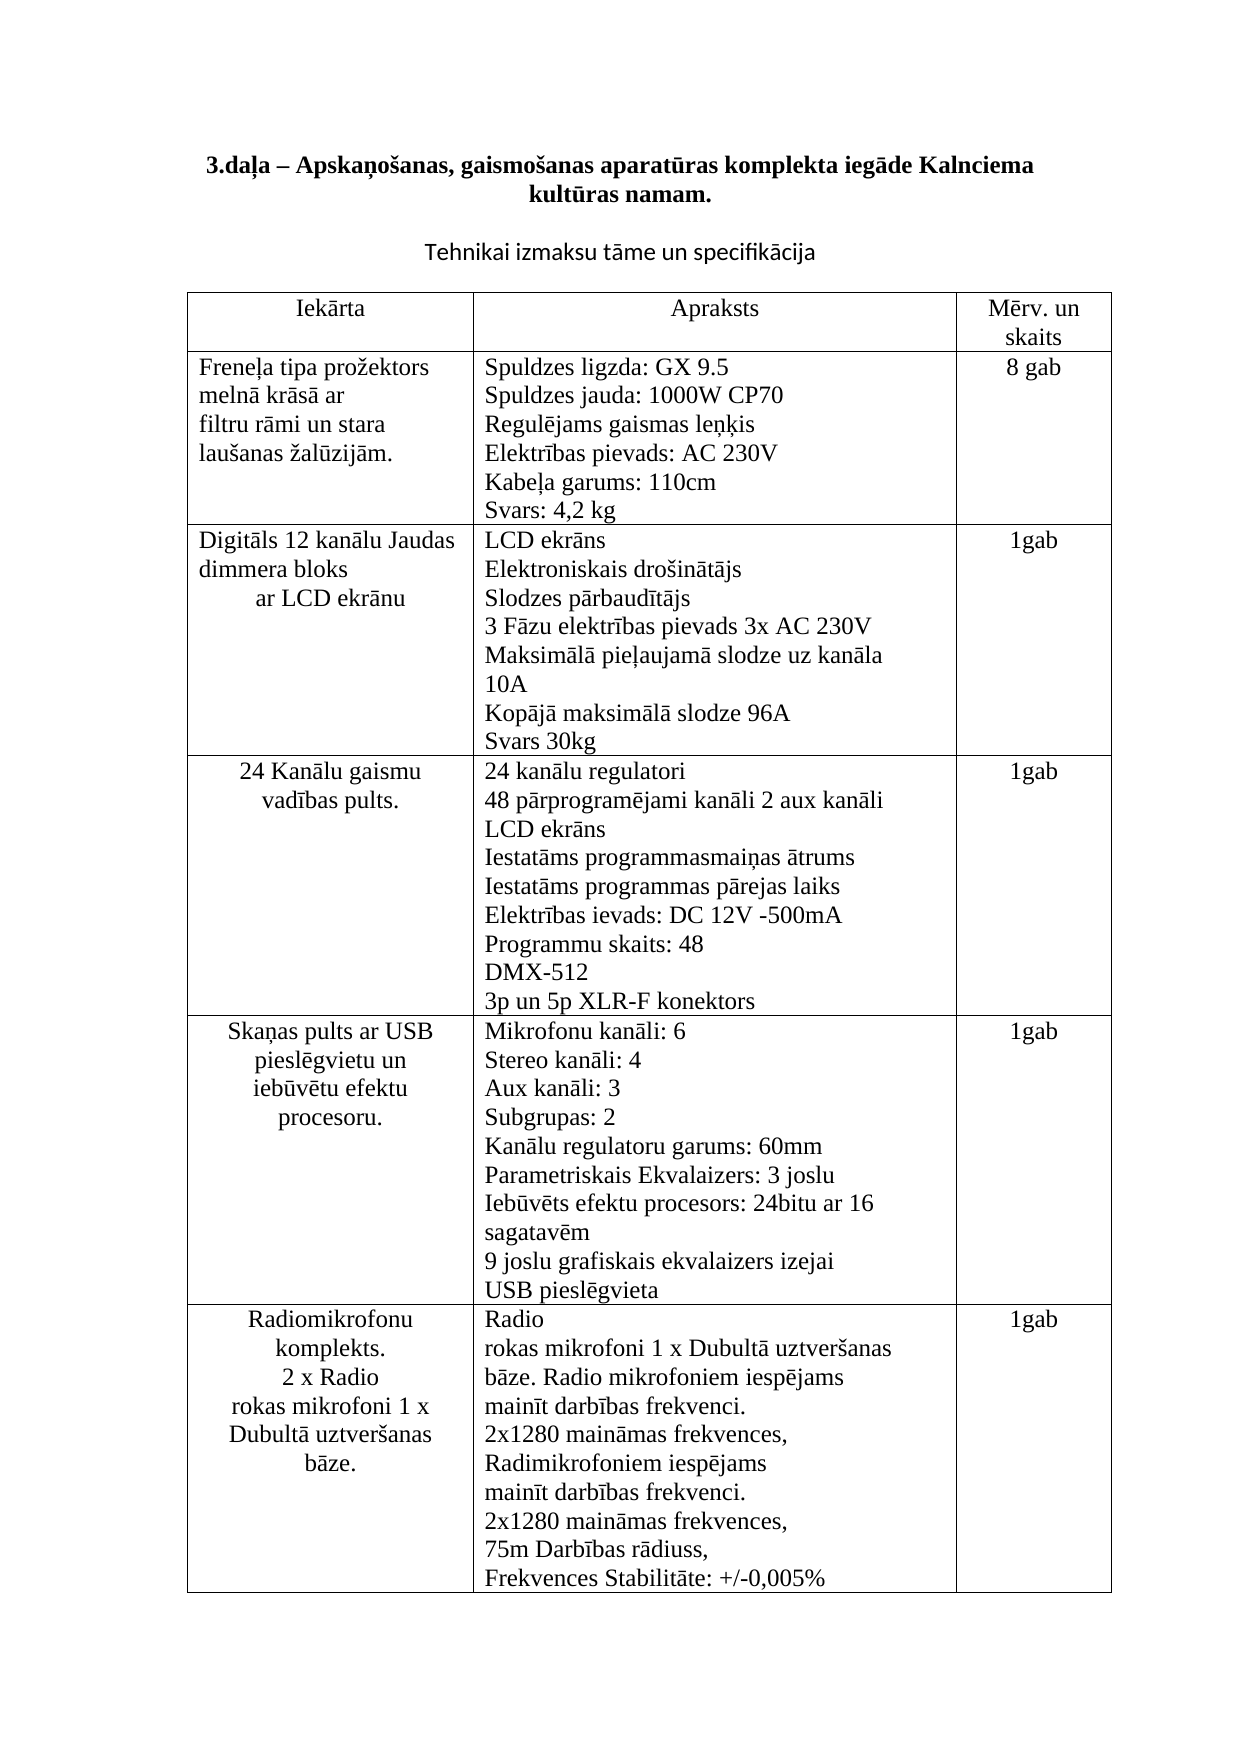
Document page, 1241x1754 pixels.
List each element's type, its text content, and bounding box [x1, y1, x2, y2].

text 3.daļa – Apskaņošanas, gaismošanas aparatūras komplekta iegāde Kalnciema kultūras namam. [187, 150, 1053, 207]
table_cell 1gab [957, 756, 1111, 1015]
table_cell 1gab [957, 525, 1111, 755]
table_cell Skaņas pults ar USB pieslēgvietu un iebūvētu efektu procesoru. [188, 1016, 473, 1303]
table_cell Digitāls 12 kanālu Jaudas dimmera bloks ar LCD ekrānu [188, 525, 473, 755]
table_cell Radiomikrofonu komplekts. 2 x Radio rokas mikrofoni 1 x Dubultā uztveršanas bāze. [188, 1305, 473, 1592]
table_header Iekārta [188, 293, 473, 351]
table_cell Radio rokas mikrofoni 1 x Dubultā uztveršanas bāze. Radio mikrofoniem iespējams mainīt darbības frekvenci. 2x1280 maināmas frekvences, Radimikrofoniem iespējams mainīt darbības frekvenci. 2x1280 maināmas frekvences, 75m Darbības rādiuss, Frekvences Stabilitāte: +/-0,005% Pieslēgvietas: 2x3p XLR Balansēts 2x6,3mm jack nebalansēts Frekveņču Diapozons: 15-20.000Hz Uztvērēja kanālu skaits: 16 Elektrības pievads: 12-18V DC 1000mAMikrofona jaudas patēriņš: 100mA Baterejas: 2xAA 1,5V Mikrofona korpus: Plastmasa ar metāla galvu [474, 1305, 956, 1592]
table_header Apraksts [474, 293, 956, 351]
table_cell Spuldzes ligzda: GX 9.5 Spuldzes jauda: 1000W CP70 Regulējams gaismas leņķis Elektrības pievads: AC 230V Kabeļa garums: 110cm Svars: 4,2 kg [474, 352, 956, 524]
table_cell 1gab [957, 1305, 1111, 1592]
text Tehnikai izmaksu tāme un specifikācija [187, 236, 1053, 267]
table_cell Mikrofonu kanāli: 6 Stereo kanāli: 4 Aux kanāli: 3 Subgrupas: 2 Kanālu regulatoru garums: 60mm Parametriskais Ekvalaizers: 3 joslu Iebūvēts efektu procesors: 24bitu ar 16 sagatavēm 9 joslu grafiskais ekvalaizers izejai USB pieslēgvieta [474, 1016, 956, 1303]
table_cell LCD ekrāns Elektroniskais drošinātājs Slodzes pārbaudītājs 3 Fāzu elektrības pievads 3x AC 230V Maksimālā pieļaujamā slodze uz kanāla 10A Kopājā maksimālā slodze 96A Svars 30kg [474, 525, 956, 755]
table_cell 8 gab [957, 352, 1111, 524]
table_cell 24 kanālu regulatori 48 pārprogramējami kanāli 2 aux kanāli LCD ekrāns Iestatāms programmasmaiņas ātrums Iestatāms programmas pārejas laiks Elektrības ievads: DC 12V -500mA Programmu skaits: 48 DMX-512 3p un 5p XLR-F konektors [474, 756, 956, 1015]
table_cell 24 Kanālu gaismu vadības pults. [188, 756, 473, 1015]
table_cell 1gab [957, 1016, 1111, 1303]
table_header Mērv. un skaits [957, 293, 1111, 351]
table_cell Freneļa tipa prožektors melnā krāsā ar filtru rāmi un stara laušanas žalūzijām. [188, 352, 473, 524]
